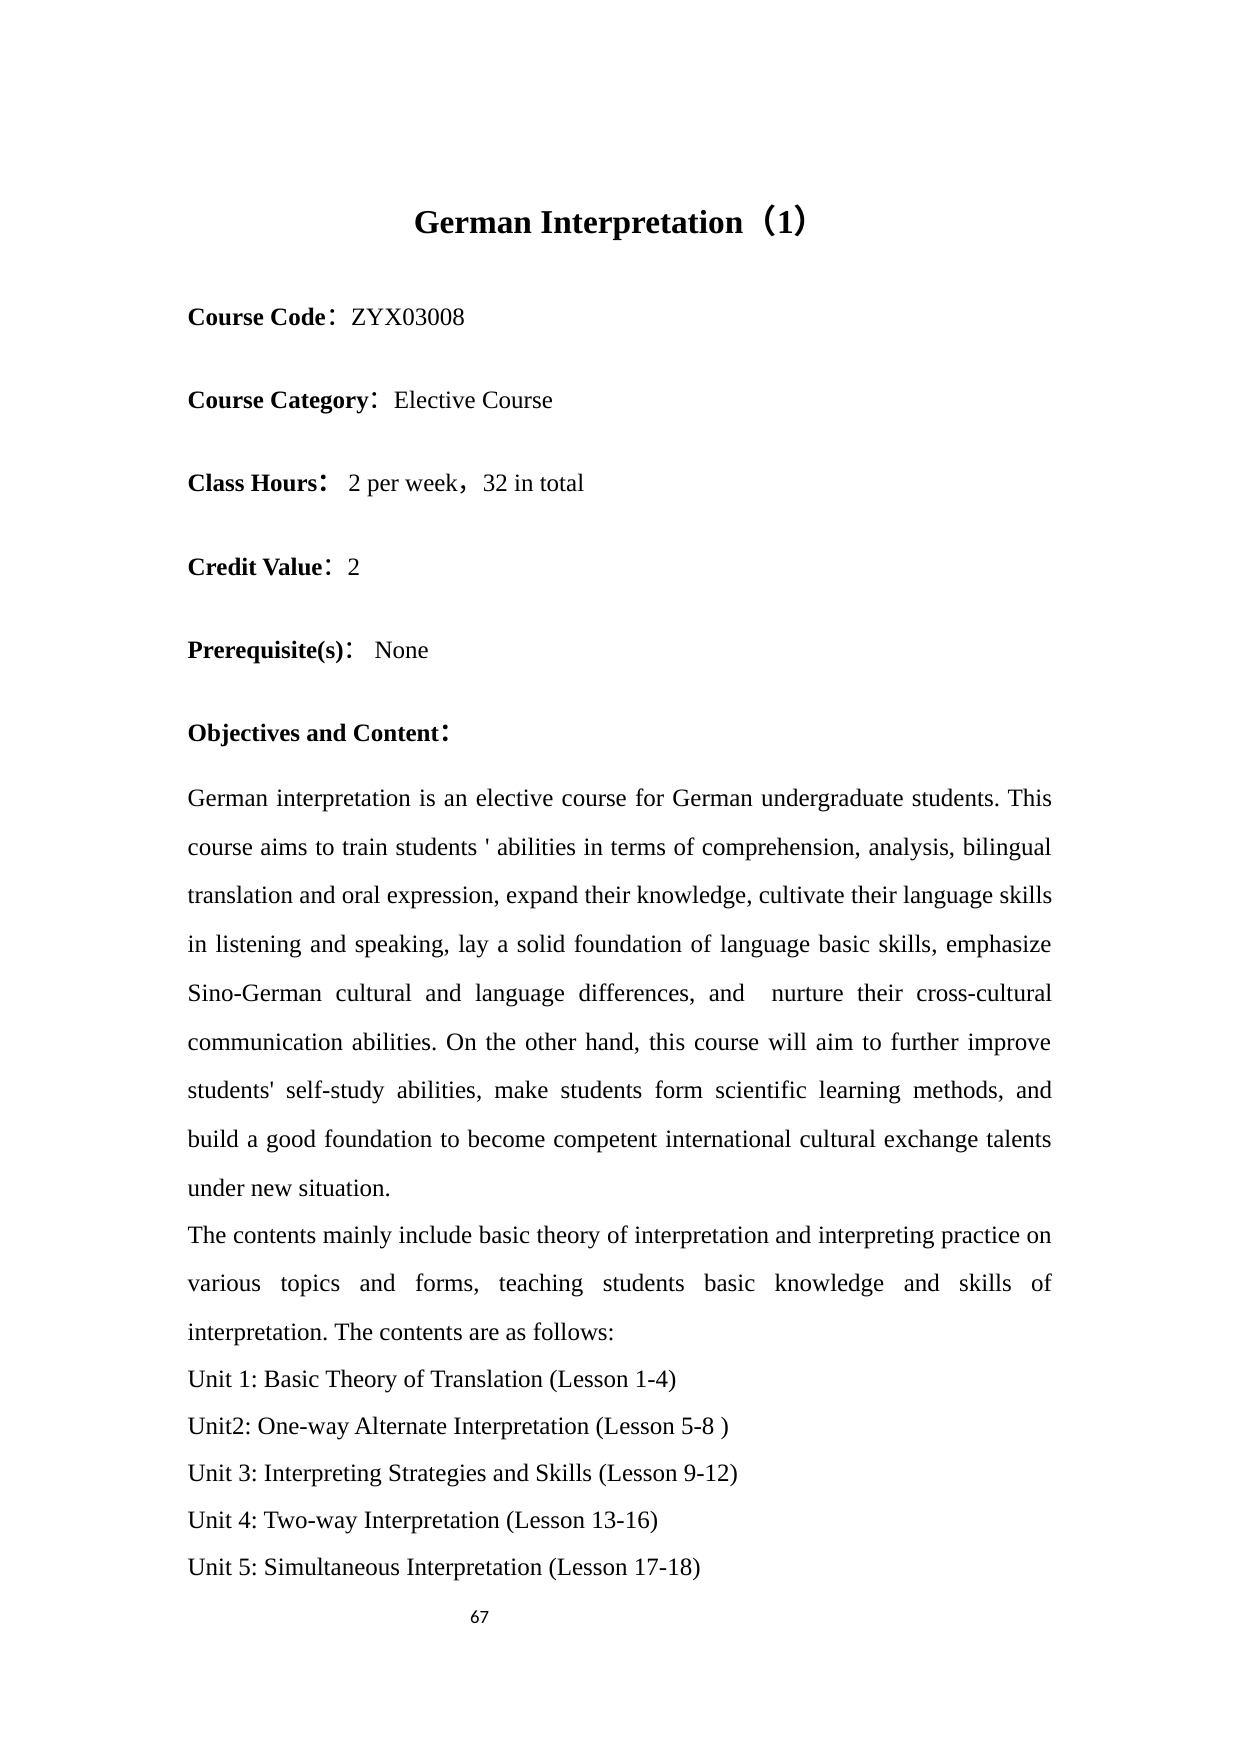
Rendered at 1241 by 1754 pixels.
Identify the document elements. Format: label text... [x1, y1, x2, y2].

text German interpretation is an elective course for German undergraduate students. This course aims to train students ' abilities in terms of comprehension, analysis, bilingual translation and oral expression, expand their knowledge, cultivate their language skills in listening and speaking, lay a solid foundation of language basic skills, emphasize Sino-German cultural and language differences, and nurture their cross-cultural communication abilities. On the other hand, this course will aim to further improve students' self-study abilities, make students form scientific learning methods, and build a good foundation to become competent international cultural exchange talents under new situation. [187, 781, 1053, 1203]
text Unit 5: Simultaneous Interpretation (Lesson 17-18) [187, 1550, 1053, 1582]
text Prerequisite(s)： None [187, 615, 1053, 680]
text German Interpretation（1） [187, 187, 1053, 252]
text Unit 4: Two-way Interpretation (Lesson 13-16) [187, 1503, 1053, 1535]
text Unit 3: Interpreting Strategies and Skills (Lesson 9-12) [187, 1456, 1053, 1488]
text Unit2: One-way Alternate Interpretation (Lesson 5-8 ) [187, 1409, 1053, 1442]
text Credit Value：2 [187, 532, 1053, 597]
text Unit 1: Basic Theory of Translation (Lesson 1-4) [187, 1362, 1053, 1395]
text Course Code：ZYX03008 [187, 282, 1053, 347]
text The contents mainly include basic theory of interpretation and interpreting practice on various topics and forms, teaching students basic knowledge and skills of interpretation. The contents are as follows: [187, 1218, 1053, 1348]
text Course Category：Elective Course [187, 365, 1053, 430]
text Objectives and Content： [187, 698, 1053, 763]
text Class Hours： 2 per week，32 in total [187, 448, 1053, 513]
